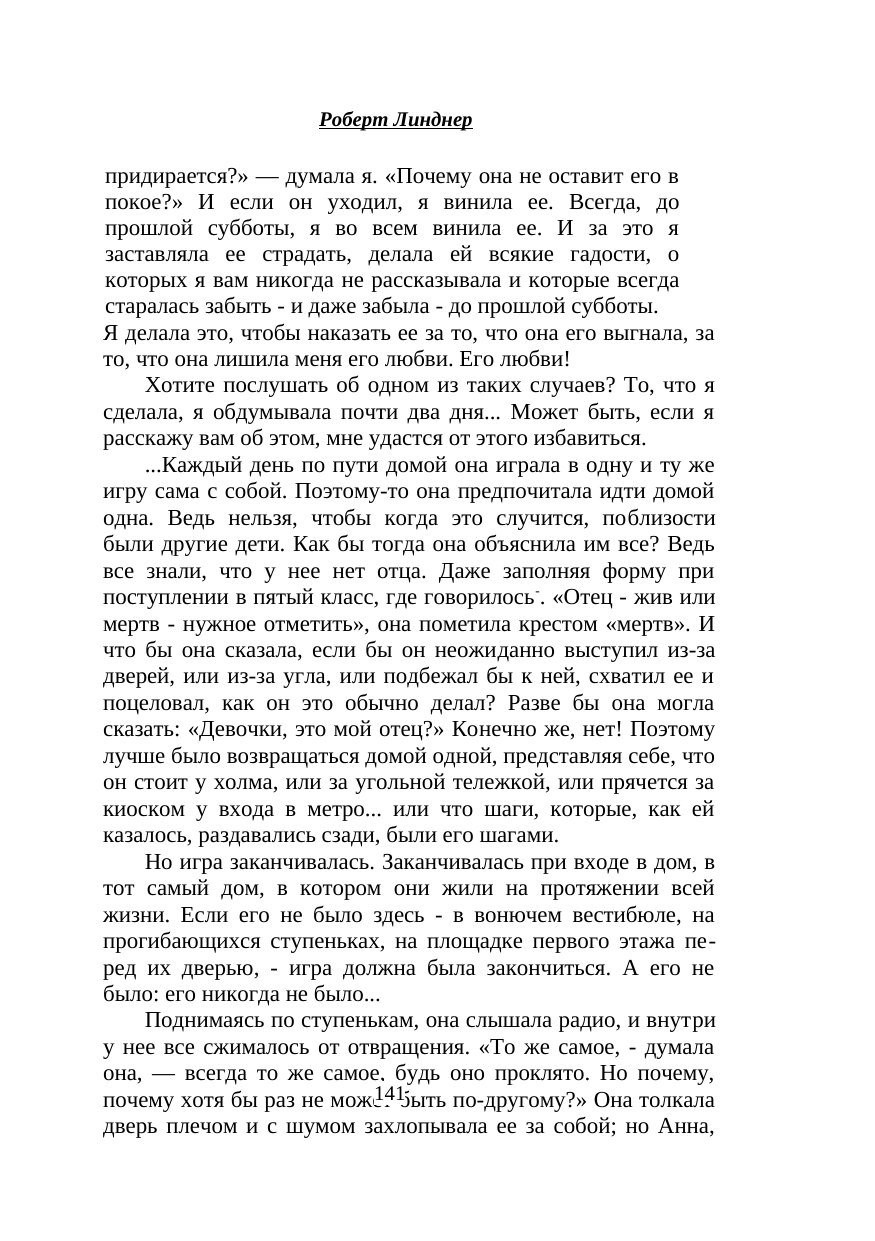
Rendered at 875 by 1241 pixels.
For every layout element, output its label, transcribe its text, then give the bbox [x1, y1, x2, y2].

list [105, 162, 680, 319]
text Но игра заканчивалась. Заканчивалась при входе в дом, в тот самый дом, в котором они жили на протяжении всей жизни. Если его не было здесь - в вонючем вестибюле, на прогибающихся ступеньках, на площадке первого этажа перед их дверью, - игра должна была закончиться. А его не было: его никогда не было... [103, 848, 716, 1007]
text Я делала это, чтобы наказать ее за то, что она его выгнала, за то, что она лишила меня его любви. Его любви! [103, 319, 716, 372]
text ...Каждый день по пути домой она играла в одну и ту же игру сама с собой. Поэтому-то она предпочитала идти домой одна. Ведь нельзя, чтобы когда это случится, поблизости были другие дети. Как бы тогда она объяснила им все? Ведь все знали, что у нее нет отца. Даже заполняя форму при поступлении в пятый класс, где говорилось-. «Отец - жив или мертв - нужное отметить», она пометила крестом «мертв». И что бы она сказала, если бы он неожиданно выступил из-за дверей, или из-за угла, или подбежал бы к ней, схватил ее и поцеловал, как он это обычно делал? Разве бы она могла сказать: «Девочки, это мой отец?» Конечно же, нет! Поэтому лучше было возвращаться домой одной, представляя себе, что он стоит у холма, или за угольной тележкой, или прячется за киоском у входа в метро... или что шаги, которые, как ей казалось, раздавались сзади, были его шагами. [103, 451, 716, 848]
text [103, 1007, 716, 1139]
text Хотите послушать об одном из таких случаев? То, что я сделала, я обдумывала почти два дня... Может быть, если я расскажу вам об этом, мне удастся от этого избавиться. [103, 372, 716, 451]
